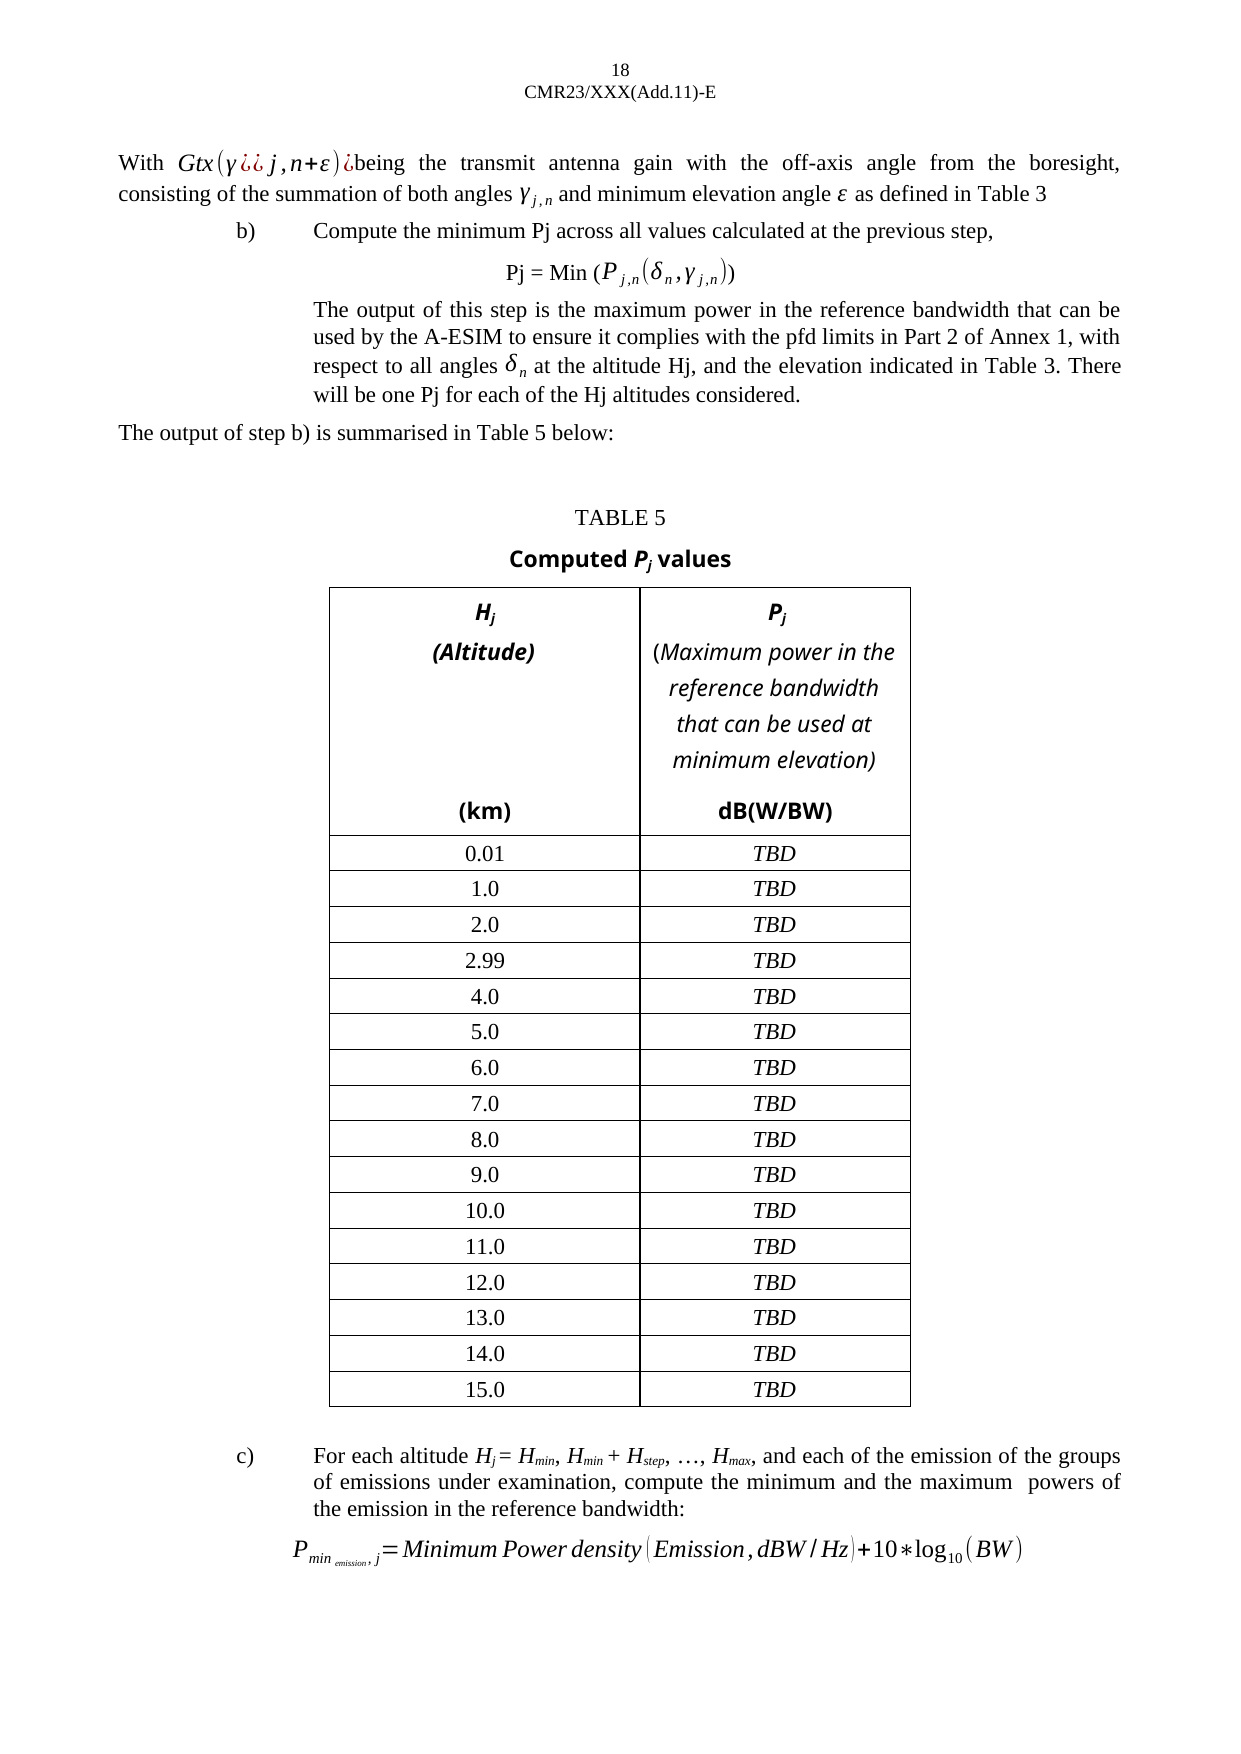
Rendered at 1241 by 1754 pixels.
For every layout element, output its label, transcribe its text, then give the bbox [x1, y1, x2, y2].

table_cell TBD [641, 1193, 910, 1228]
table_cell TBD [641, 1014, 910, 1049]
table_cell TBD [641, 1086, 910, 1120]
table_cell TBD [641, 1300, 910, 1335]
table_cell TBD [641, 1229, 910, 1263]
table_header Pj (Maximum power in the reference bandwidth that can be used at minimum elevation) [641, 588, 910, 787]
table_cell TBD [641, 1264, 910, 1299]
table_cell 2.0 [330, 907, 639, 942]
table_cell 12.0 [330, 1264, 639, 1299]
table_cell TBD [641, 907, 910, 942]
table_cell 1.0 [330, 871, 639, 906]
table_cell TBD [641, 1372, 910, 1406]
table_cell 9.0 [330, 1157, 639, 1192]
text TABLE 5 [118, 504, 1122, 531]
table_cell TBD [641, 871, 910, 906]
table_cell TBD [641, 979, 910, 1013]
table_cell (km) [330, 787, 639, 834]
table_cell TBD [641, 1050, 910, 1085]
table_cell 4.0 [330, 979, 639, 1013]
table_cell 14.0 [330, 1336, 639, 1371]
text With being the transmit antenna gain with the off-axis angle from the boresight, consisting of the summation of both angles and minimum elevation angle as defined in Table 3 [118, 148, 1122, 209]
table_cell 11.0 [330, 1229, 639, 1263]
table_cell dB(W/BW) [641, 787, 910, 834]
table_cell TBD [641, 1157, 910, 1192]
table_cell 15.0 [330, 1372, 639, 1406]
text c) For each altitude Hj = Hmin, Hmin + Hstep, …, Hmax, and each of the emission of the groups of emissions under examination, compute the minimum and the maximum powers of the emission in the reference bandwidth: [236, 1442, 1122, 1521]
table_cell TBD [641, 943, 910, 977]
table_cell 6.0 [330, 1050, 639, 1085]
title Computed Pj values [118, 543, 1122, 574]
table_cell 0.01 [330, 836, 639, 870]
table_cell 10.0 [330, 1193, 639, 1228]
table_cell 13.0 [330, 1300, 639, 1335]
table_cell TBD [641, 836, 910, 870]
table_cell 2.99 [330, 943, 639, 977]
table_header Hj (Altitude) [330, 588, 639, 787]
table_cell 7.0 [330, 1086, 639, 1120]
text The output of step b) is summarised in Table 5 below: [118, 419, 1122, 446]
table_cell 8.0 [330, 1121, 639, 1156]
text Pj = Min () [118, 256, 1122, 288]
table_cell TBD [641, 1121, 910, 1156]
table_cell TBD [641, 1336, 910, 1371]
text b) Compute the minimum Pj across all values calculated at the previous step, [236, 217, 1122, 244]
table_cell 5.0 [330, 1014, 639, 1049]
text The output of this step is the maximum power in the reference bandwidth that can be used by the A-ESIM to ensure it complies with the pfd limits in Part 2 of Annex 1, with respect to all angles at the altitude Hj, and the elevation indicated in Table 3. There will be one Pj for each of the Hj altitudes considered. [236, 297, 1122, 407]
